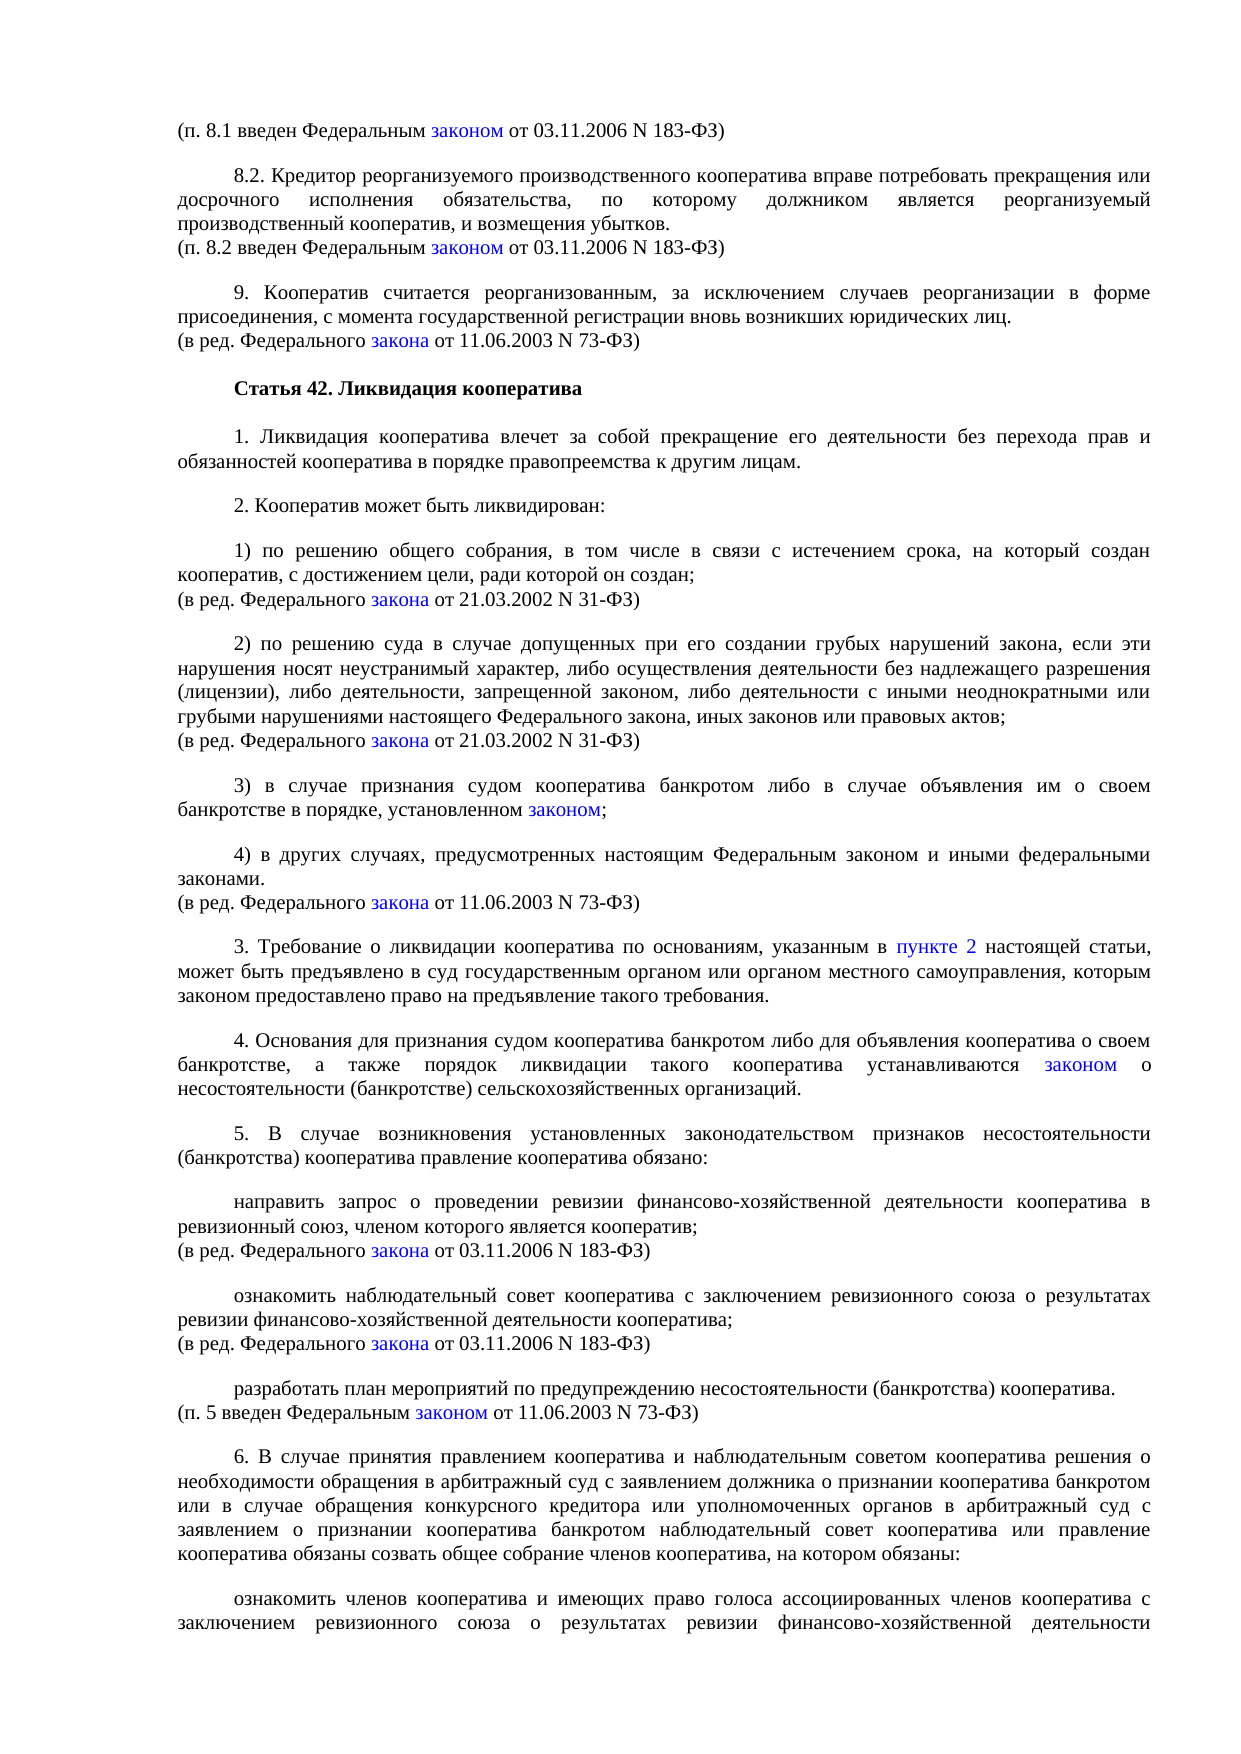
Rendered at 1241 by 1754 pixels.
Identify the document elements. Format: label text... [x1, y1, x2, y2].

title Статья 42. Ликвидация кооператива [177, 376, 1152, 400]
text 5. В случае возникновения установленных законодательством признаков несостоятельности (банкротства) кооператива правление кооператива обязано: [177, 1121, 1152, 1169]
text направить запрос о проведении ревизии финансово-хозяйственной деятельности кооператива в ревизионный союз, членом которого является кооператив; [177, 1189, 1152, 1238]
text 4) в других случаях, предусмотренных настоящим Федеральным законом и иными федеральными законами. [177, 841, 1152, 889]
text ознакомить наблюдательный совет кооператива с заключением ревизионного союза о результатах ревизии финансово-хозяйственной деятельности кооператива; [177, 1282, 1152, 1331]
text разработать план мероприятий по предупреждению несостоятельности (банкротства) кооператива. [177, 1376, 1152, 1399]
text (п. 8.2 введен Федеральным законом от 03.11.2006 N 183-ФЗ) [177, 235, 1152, 259]
text 2) по решению суда в случае допущенных при его создании грубых нарушений закона, если эти нарушения носят неустранимый характер, либо осуществления деятельности без надлежащего разрешения (лицензии), либо деятельности, запрещенной законом, либо деятельности с иными неоднократными или грубыми нарушениями настоящего Федерального закона, иных законов или правовых актов; [177, 631, 1152, 728]
text (в ред. Федерального закона от 21.03.2002 N 31-ФЗ) [177, 586, 1152, 611]
text (в ред. Федерального закона от 03.11.2006 N 183-ФЗ) [177, 1331, 1152, 1355]
text 3) в случае признания судом кооператива банкротом либо в случае объявления им о своем банкротстве в порядке, установленном законом; [177, 772, 1152, 821]
text 2. Кооператив может быть ликвидирован: [177, 493, 1152, 517]
text 6. В случае принятия правлением кооператива и наблюдательным советом кооператива решения о необходимости обращения в арбитражный суд с заявлением должника о признании кооператива банкротом или в случае обращения конкурсного кредитора или уполномоченных органов в арбитражный суд с заявлением о признании кооператива банкротом наблюдательный совет кооператива или правление кооператива обязаны созвать общее собрание членов кооператива, на котором обязаны: [177, 1444, 1152, 1565]
text (п. 8.1 введен Федеральным законом от 03.11.2006 N 183-ФЗ) [177, 118, 1152, 142]
text (в ред. Федерального закона от 11.06.2003 N 73-ФЗ) [177, 889, 1152, 914]
text 9. Кооператив считается реорганизованным, за исключением случаев реорганизации в форме присоединения, с момента государственной регистрации вновь возникших юридических лиц. [177, 280, 1152, 328]
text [177, 1586, 1152, 1634]
text 8.2. Кредитор реорганизуемого производственного кооператива вправе потребовать прекращения или досрочного исполнения обязательства, по которому должником является реорганизуемый производственный кооператив, и возмещения убытков. [177, 163, 1152, 235]
text 1. Ликвидация кооператива влечет за собой прекращение его деятельности без перехода прав и обязанностей кооператива в порядке правопреемства к другим лицам. [177, 424, 1152, 473]
text (в ред. Федерального закона от 03.11.2006 N 183-ФЗ) [177, 1238, 1152, 1262]
text 4. Основания для признания судом кооператива банкротом либо для объявления кооператива о своем банкротстве, а также порядок ликвидации такого кооператива устанавливаются законом о несостоятельности (банкротстве) сельскохозяйственных организаций. [177, 1027, 1152, 1100]
text (п. 5 введен Федеральным законом от 11.06.2003 N 73-ФЗ) [177, 1399, 1152, 1424]
text (в ред. Федерального закона от 21.03.2002 N 31-ФЗ) [177, 728, 1152, 752]
text (в ред. Федерального закона от 11.06.2003 N 73-ФЗ) [177, 328, 1152, 352]
text 1) по решению общего собрания, в том числе в связи с истечением срока, на который создан кооператив, с достижением цели, ради которой он создан; [177, 538, 1152, 586]
text 3. Требование о ликвидации кооператива по основаниям, указанным в пункте 2 настоящей статьи, может быть предъявлено в суд государственным органом или органом местного самоуправления, которым законом предоставлено право на предъявление такого требования. [177, 934, 1152, 1007]
